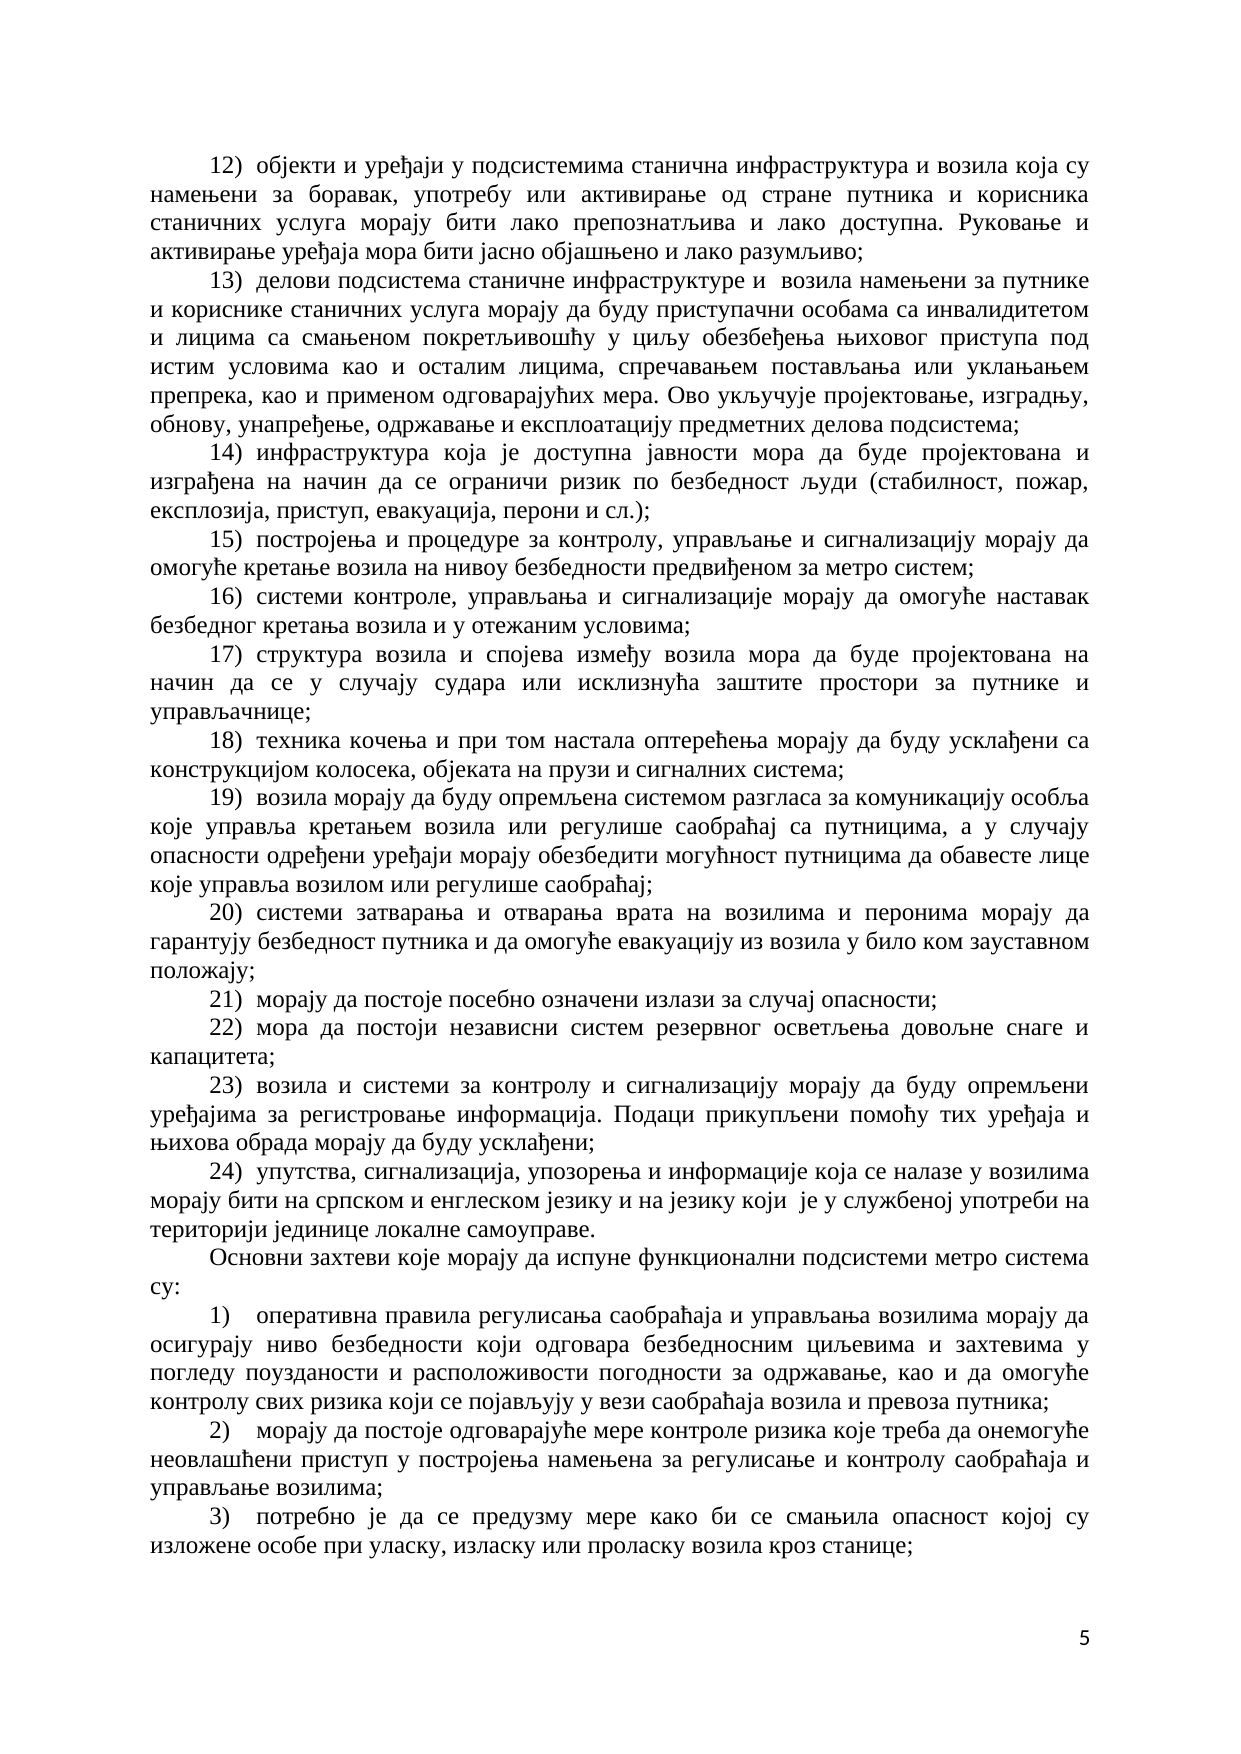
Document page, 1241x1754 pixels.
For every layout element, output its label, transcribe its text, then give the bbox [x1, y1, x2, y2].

list возила и системи за контролу и сигнализацију морају да буду опремљени уређајима за регистровање информација. Подаци прикупљени помоћу тих уређаја и њихова обрада морају да буду усклађени; [150, 1070, 1090, 1156]
list делови подсистема станичне инфраструктуре и возила намењени за путнике и кориснике станичних услуга морају да буду приступачни особама са инвалидитетом и лицима са смањеном покретљивошћу у циљу обезбеђења њиховог приступа под истим условима као и осталим лицима, спречавањем постављања или уклањањем препрека, као и применом одговарајућих мера. Ово укључује пројектовање, изградњу, обнову, унапређење, одржавање и експлоатацију предметних делова подсистема; [150, 265, 1090, 437]
list техника кочења и при том настала оптерећења морају да буду усклађени са конструкцијом колосека, објеката на прузи и сигналних система; [150, 725, 1090, 782]
list возила морају да буду опремљена системом разгласа за комуникацију особља које управља кретањем возила или регулише саобраћај са путницима, а у случају опасности одређени уређаји морају обезбедити могућност путницима да обавесте лице које управља возилом или регулише саобраћај; [150, 782, 1090, 897]
list упутства, сигнализација, упозорења и информације која се налазе у возилима морају бити на српском и енглеском језику и на језику који је у службеној употреби на територији јединице локалне самоуправе. [150, 1156, 1090, 1242]
list системи затварања и отварања врата на возилима и перонима морају да гарантују безбедност путника и да омогуће евакуацију из возила у било ком зауставном положају; [150, 897, 1090, 984]
list морају да постоје посебно означени излази за случај опасности; [150, 984, 1090, 1012]
list оперативна правила регулисања саобраћаја и управљања возилима морају да осигурају ниво безбедности који одговара безбедносним циљевима и захтевима у погледу поузданости и расположивости погодности за одржавање, као и да омогуће контролу свих ризика који се појављују у вези саобраћаја возила и превоза путника; [150, 1300, 1090, 1415]
list морају да постоје одговарајуће мере контроле ризика које треба да онемогуће неовлашћени приступ у постројења намењена за регулисање и контролу саобраћаја и управљање возилима; [150, 1415, 1090, 1501]
list структура возила и спојева између возила мора да буде пројектована на начин да се у случају судара или исклизнућа заштите простори за путнике и управљачнице; [150, 639, 1090, 725]
list системи контроле, управљања и сигнализације морају да омогуће наставак безбедног кретања возила и у отежаним условима; [150, 581, 1090, 639]
list објекти и уређаји у подсистемима станична инфраструктура и возила која су намењени за боравак, употребу или активирање од стране путника и корисника станичних услуга морају бити лако препознатљива и лако доступна. Руковање и активирање уређаја мора бити јасно објашњено и лако разумљиво; [150, 150, 1090, 265]
list постројења и процедуре за контролу, управљање и сигнализацију морају да омогуће кретање возила на нивоу безбедности предвиђеном за метро систем; [150, 524, 1090, 581]
list потребно је да се предузму мере како би се смањила опасност којој су изложене особе при уласку, изласку или проласку возила кроз станице; [150, 1501, 1090, 1559]
list мора да постоји независни систем резервног осветљења довољне снаге и капацитета; [150, 1012, 1090, 1070]
list инфраструктура која је доступна јавности мора да буде пројектована и изграђена на начин да се ограничи ризик по безбедност људи (стабилност, пожар, експлозија, приступ, евакуација, перони и сл.); [150, 437, 1090, 524]
text Основни захтеви које морају да испуне функционални подсистеми метро система су: [150, 1242, 1090, 1300]
